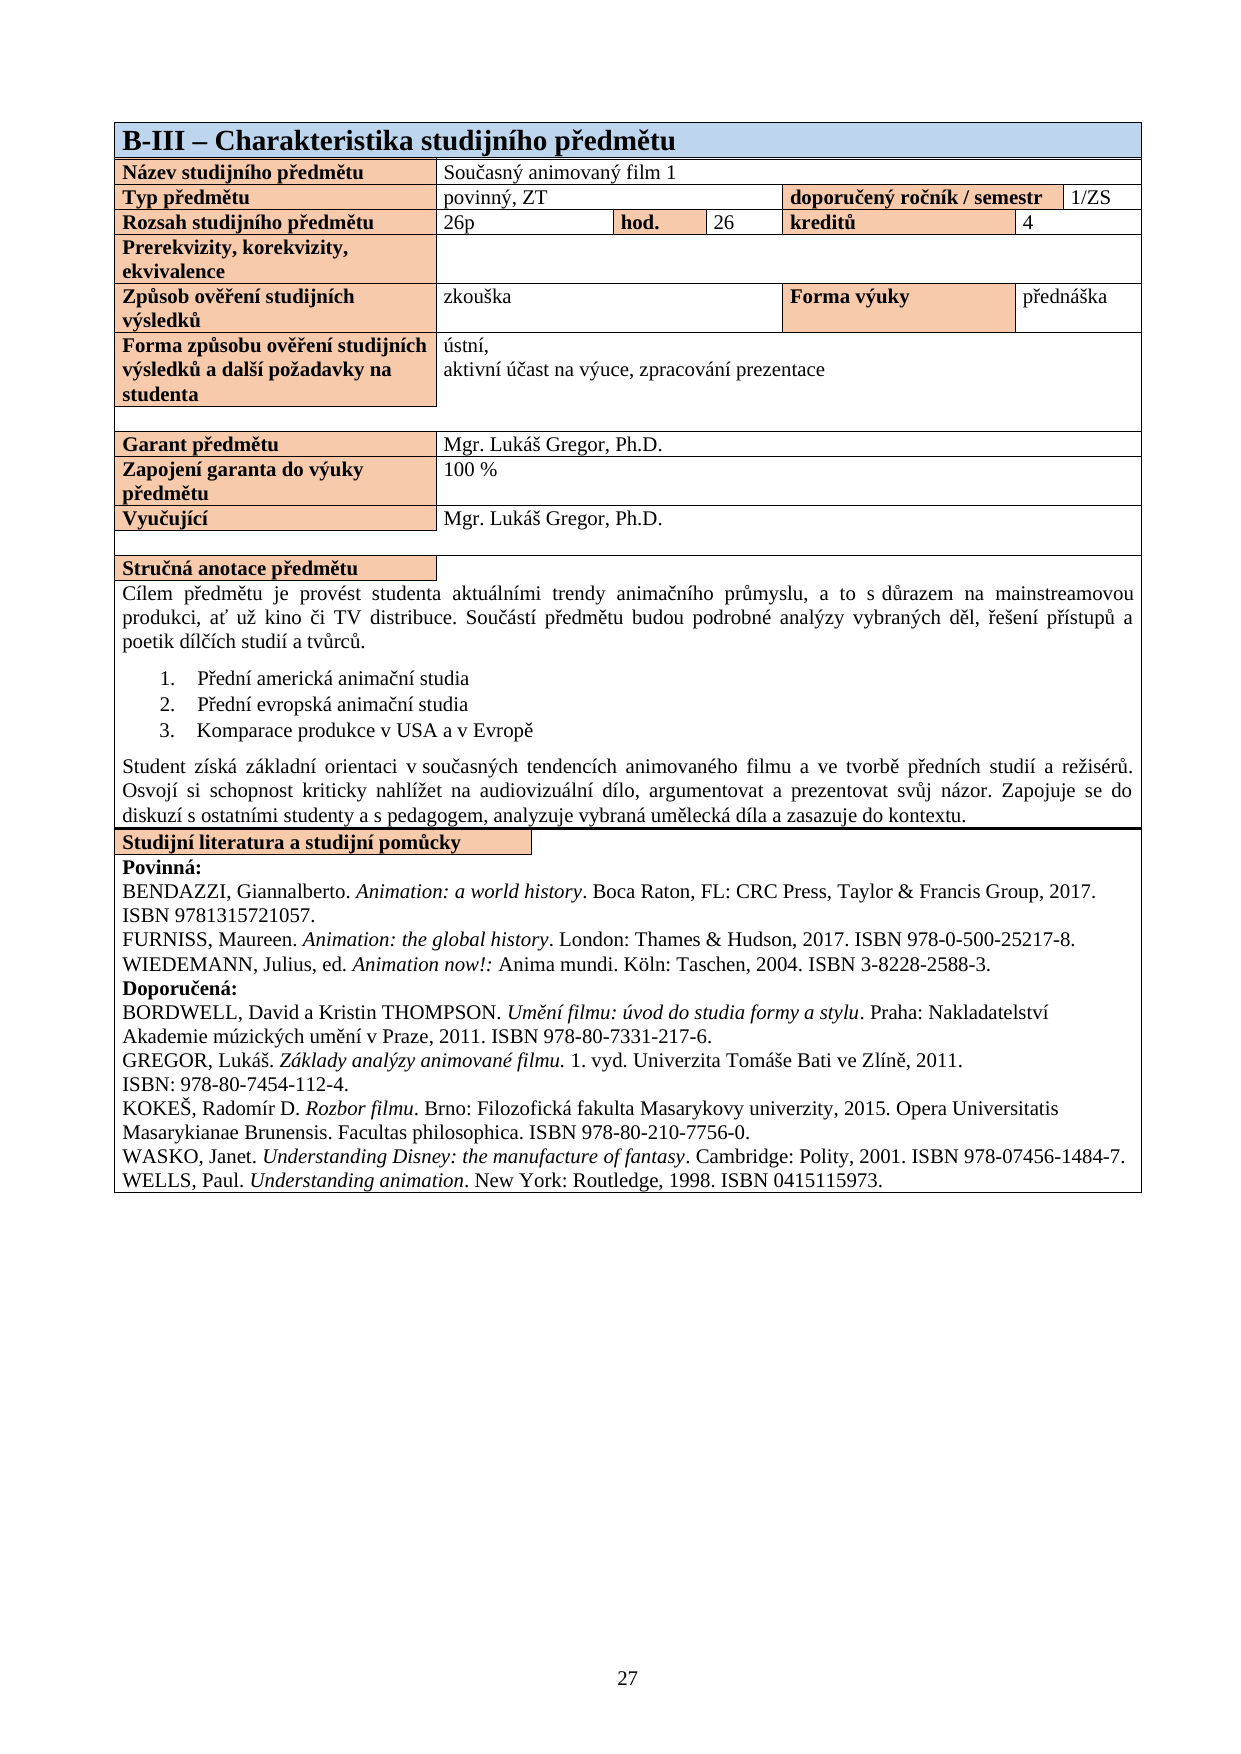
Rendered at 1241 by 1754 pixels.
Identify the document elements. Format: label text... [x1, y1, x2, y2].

table_cell Prerekvizity, korekvizity, ekvivalence [115, 235, 436, 283]
table_cell Studijní literatura a studijní pomůcky [115, 830, 531, 854]
table_cell zkouška [437, 284, 782, 332]
table_cell 4 [1016, 210, 1141, 234]
table_cell Zapojení garanta do výuky předmětu [115, 457, 436, 505]
table_cell kreditů [783, 210, 1015, 234]
table_cell Rozsah studijního předmětu [115, 210, 436, 234]
table_cell povinný, ZT [437, 185, 782, 209]
table_cell Forma způsobu ověření studijních výsledků a další požadavky na studenta [115, 333, 436, 406]
table_cell 1/ZS [1064, 185, 1141, 209]
table_cell Způsob ověření studijních výsledků [115, 284, 436, 332]
table_cell hod. [614, 210, 706, 234]
table_cell [532, 830, 1141, 854]
table_cell [437, 235, 1141, 283]
table_cell [437, 556, 1141, 580]
table_cell Současný animovaný film 1 [437, 160, 1141, 184]
table_cell [115, 530, 1141, 555]
table_cell [115, 406, 1141, 431]
table_cell Mgr. Lukáš Gregor, Ph.D. [437, 432, 1141, 456]
table_cell Stručná anotace předmětu [115, 556, 436, 580]
table_cell Cílem předmětu je provést studenta aktuálními trendy animačního průmyslu, a to s důrazem na mainstreamovou produkci, ať už kino či TV distribuce. Součástí předmětu budou podrobné analýzy vybraných děl, řešení přístupů a poetik dílčích studií a tvůrců. Přední americká animační studia Přední evropská animační studia Komparace produkce v USA a v Evropě Student získá základní orientaci v současných tendencích animovaného filmu a ve tvorbě předních studií a režisérů. Osvojí si schopnost kriticky nahlížet na audiovizuální dílo, argumentovat a prezentovat svůj názor. Zapojuje se do diskuzí s ostatními studenty a s pedagogem, analyzuje vybraná umělecká díla a zasazuje do kontextu. [115, 580, 1141, 827]
table_cell přednáška [1016, 284, 1141, 332]
table_cell 100 % [437, 457, 1141, 505]
table_cell Forma výuky [783, 284, 1015, 332]
table_cell Typ předmětu [115, 185, 436, 209]
table_cell Název studijního předmětu [115, 160, 436, 184]
table_cell Mgr. Lukáš Gregor, Ph.D. [437, 506, 1141, 530]
table_header B-III – Charakteristika studijního předmětu [115, 123, 1141, 157]
table_cell doporučený ročník / semestr [783, 185, 1063, 209]
table_cell Vyučující [115, 506, 436, 530]
table_cell ústní, aktivní účast na výuce, zpracování prezentace [437, 333, 1141, 406]
table_cell 26 [707, 210, 782, 234]
table_cell 26p [437, 210, 613, 234]
table_cell Povinná: BENDAZZI, Giannalberto. Animation: a world history. Boca Raton, FL: CRC Press, Taylor & Francis Group, 2017. ISBN 9781315721057. FURNISS, Maureen. Animation: the global history. London: Thames & Hudson, 2017. ISBN 978-0-500-25217-8. WIEDEMANN, Julius, ed. Animation now!: Anima mundi. Köln: Taschen, 2004. ISBN 3-8228-2588-3. Doporučená: BORDWELL, David a Kristin THOMPSON. Umění filmu: úvod do studia formy a stylu. Praha: Nakladatelství Akademie múzických umění v Praze, 2011. ISBN 978-80-7331-217-6. GREGOR, Lukáš. Základy analýzy animované filmu. 1. vyd. Univerzita Tomáše Bati ve Zlíně, 2011. ISBN: 978-80-7454-112-4. KOKEŠ, Radomír D. Rozbor filmu. Brno: Filozofická fakulta Masarykovy univerzity, 2015. Opera Universitatis Masarykianae Brunensis. Facultas philosophica. ISBN 978-80-210-7756-0. WASKO, Janet. Understanding Disney: the manufacture of fantasy. Cambridge: Polity, 2001. ISBN 978-07456-1484-7. WELLS, Paul. Understanding animation. New York: Routledge, 1998. ISBN 0415115973. [115, 854, 1141, 1192]
table_cell Garant předmětu [115, 432, 436, 456]
